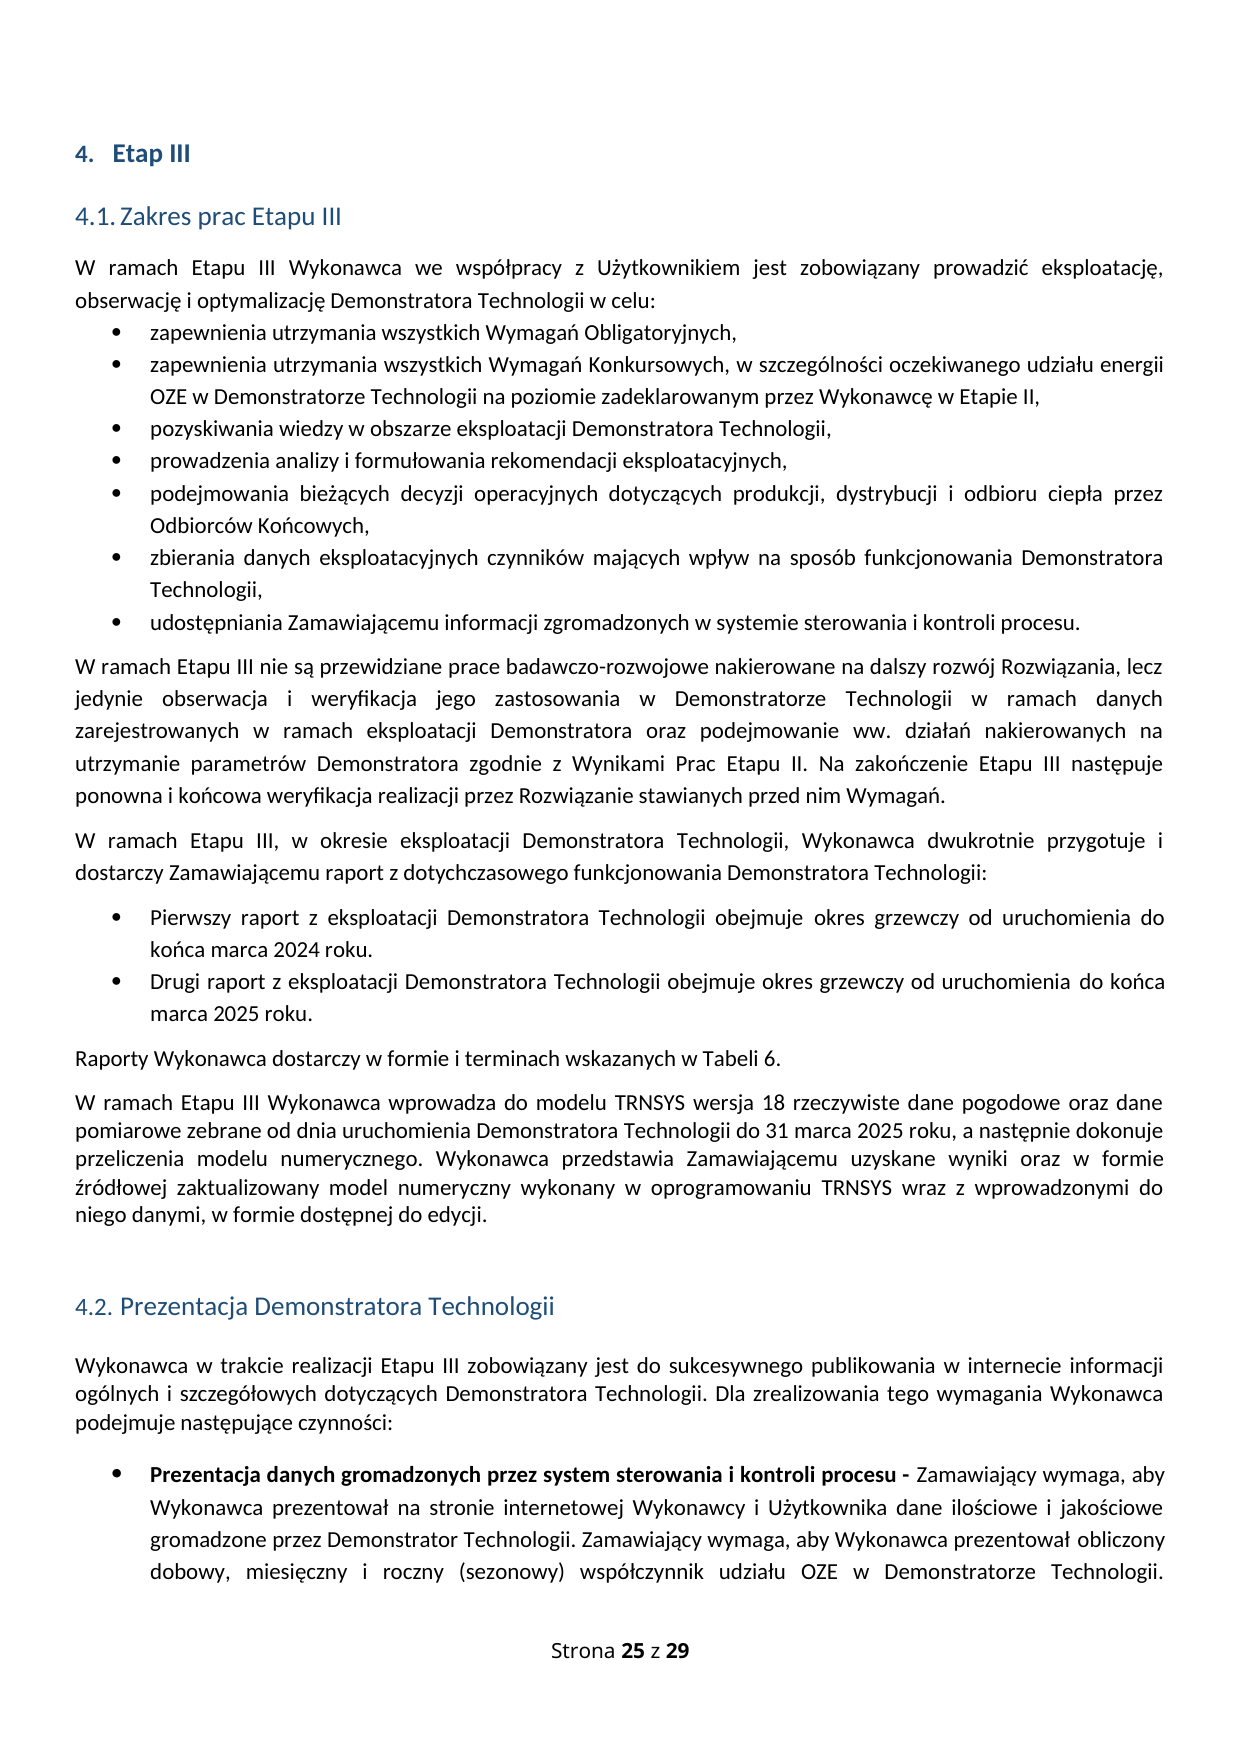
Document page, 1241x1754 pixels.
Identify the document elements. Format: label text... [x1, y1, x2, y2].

list prowadzenia analizy i formułowania rekomendacji eksploatacyjnych, [112, 447, 1165, 475]
text W ramach Etapu III, w okresie eksploatacji Demonstratora Technologii, Wykonawca dwukrotnie przygotuje i dostarczy Zamawiającemu raport z dotychczasowego funkcjonowania Demonstratora Technologii: [75, 826, 1165, 886]
list podejmowania bieżących decyzji operacyjnych dotyczących produkcji, dystrybucji i odbioru ciepła przez Odbiorców Końcowych, [112, 479, 1165, 539]
text W ramach Etapu III Wykonawca we współpracy z Użytkownikiem jest zobowiązany prowadzić eksploatację, obserwację i optymalizację Demonstratora Technologii w celu: [75, 253, 1165, 314]
text Wykonawca w trakcie realizacji Etapu III zobowiązany jest do sukcesywnego publikowania w internecie informacji ogólnych i szczegółowych dotyczących Demonstratora Technologii. Dla zrealizowania tego wymagania Wykonawca podejmuje następujące czynności: [75, 1352, 1165, 1436]
list Etap III [75, 136, 1165, 169]
text W ramach Etapu III Wykonawca wprowadza do modelu TRNSYS wersja 18 rzeczywiste dane pogodowe oraz dane pomiarowe zebrane od dnia uruchomienia Demonstratora Technologii do 31 marca 2025 roku, a następnie dokonuje przeliczenia modelu numerycznego. Wykonawca przedstawia Zamawiającemu uzyskane wyniki oraz w formie źródłowej zaktualizowany model numeryczny wykonany w oprogramowaniu TRNSYS wraz z wprowadzonymi do niego danymi, w formie dostępnej do edycji. [75, 1088, 1165, 1229]
list pozyskiwania wiedzy w obszarze eksploatacji Demonstratora Technologii, [112, 414, 1165, 442]
list zapewnienia utrzymania wszystkich Wymagań Obligatoryjnych, [112, 318, 1165, 346]
list Zakres prac Etapu III [75, 199, 1165, 232]
list zapewnienia utrzymania wszystkich Wymagań Konkursowych, w szczególności oczekiwanego udziału energii OZE w Demonstratorze Technologii na poziomie zadeklarowanym przez Wykonawcę w Etapie II, [112, 350, 1165, 410]
text Raporty Wykonawca dostarczy w formie i terminach wskazanych w Tabeli 6. [75, 1044, 1165, 1072]
list Drugi raport z eksploatacji Demonstratora Technologii obejmuje okres grzewczy od uruchomienia do końca marca 2025 roku. [112, 967, 1165, 1027]
list zbierania danych eksploatacyjnych czynników mających wpływ na sposób funkcjonowania Demonstratora Technologii, [112, 543, 1165, 603]
list Pierwszy raport z eksploatacji Demonstratora Technologii obejmuje okres grzewczy od uruchomienia do końca marca 2024 roku. [112, 903, 1165, 963]
list Prezentacja Demonstratora Technologii [75, 1289, 1165, 1322]
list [112, 1461, 1165, 1585]
list udostępniania Zamawiającemu informacji zgromadzonych w systemie sterowania i kontroli procesu. [112, 608, 1165, 636]
text W ramach Etapu III nie są przewidziane prace badawczo-rozwojowe nakierowane na dalszy rozwój Rozwiązania, lecz jedynie obserwacja i weryfikacja jego zastosowania w Demonstratorze Technologii w ramach danych zarejestrowanych w ramach eksploatacji Demonstratora oraz podejmowanie ww. działań nakierowanych na utrzymanie parametrów Demonstratora zgodnie z Wynikami Prac Etapu II. Na zakończenie Etapu III następuje ponowna i końcowa weryfikacja realizacji przez Rozwiązanie stawianych przed nim Wymagań. [75, 652, 1165, 809]
